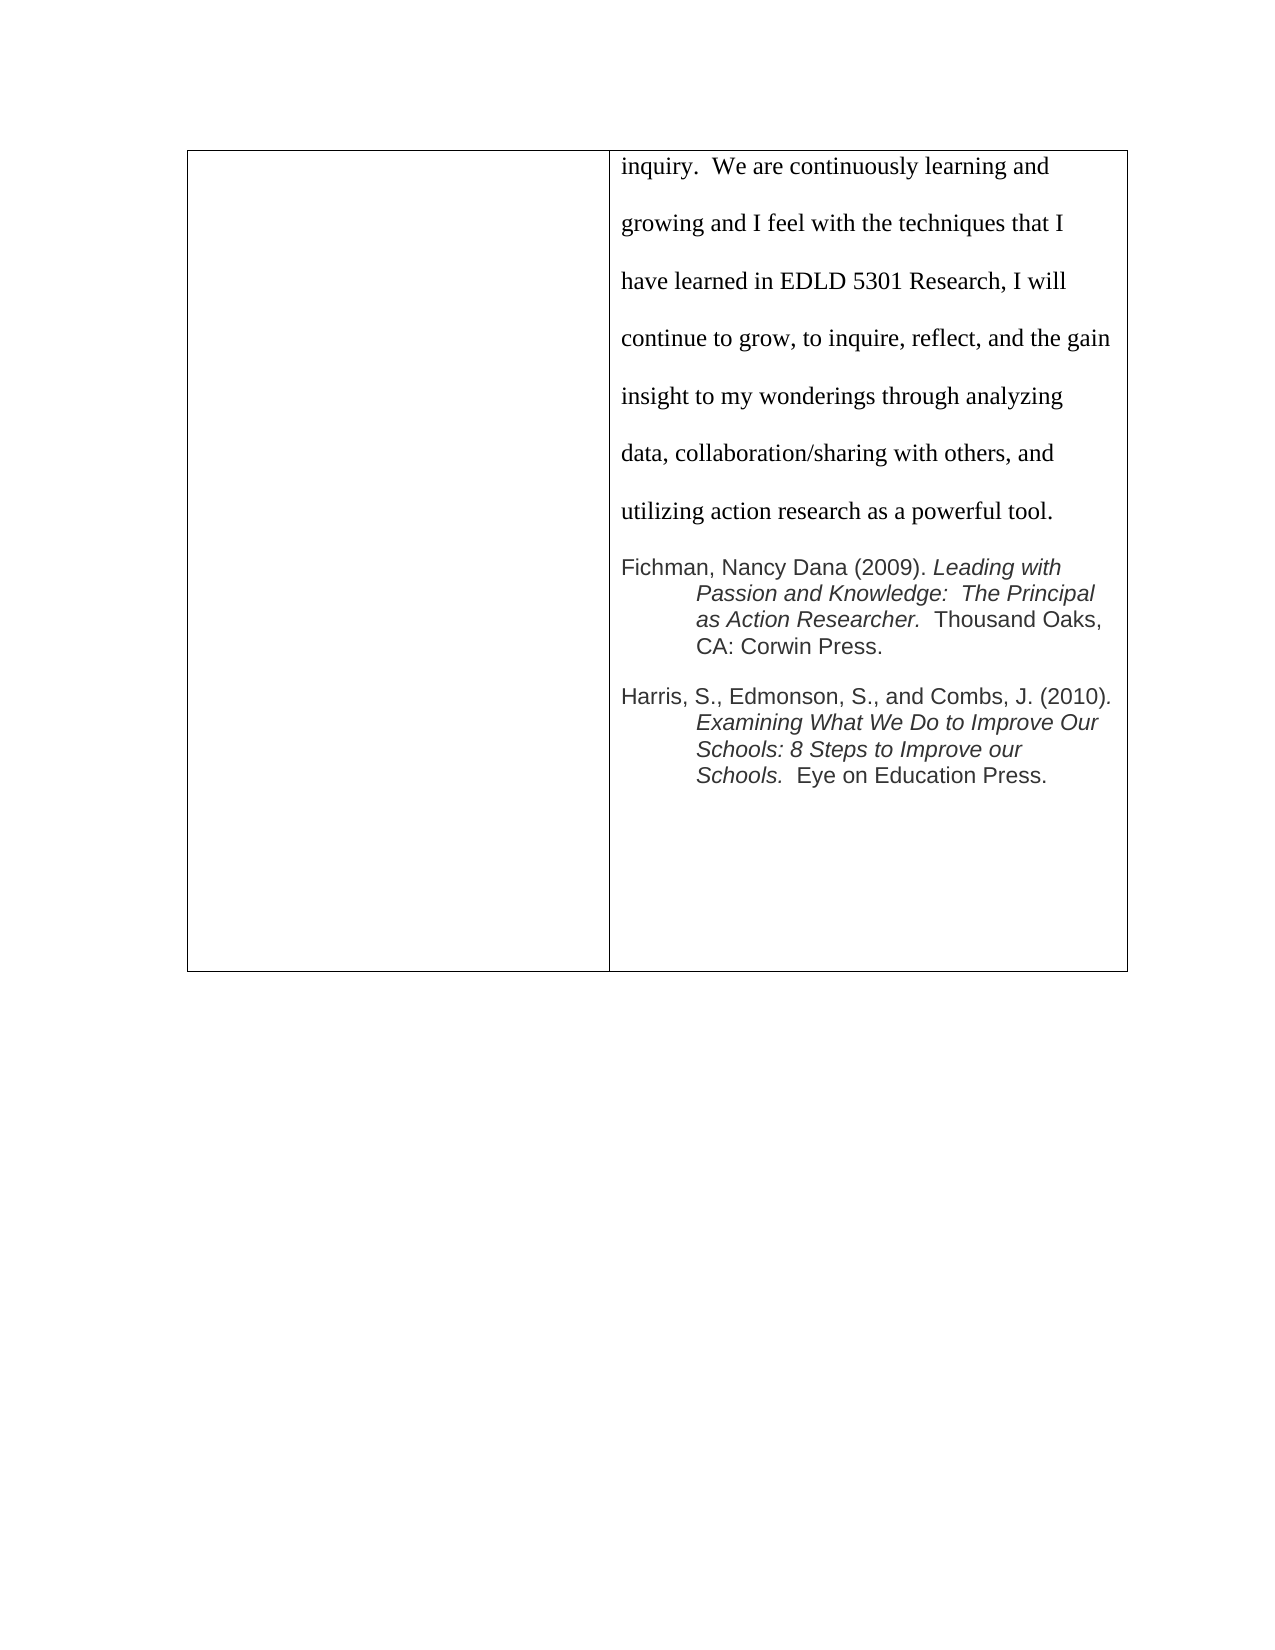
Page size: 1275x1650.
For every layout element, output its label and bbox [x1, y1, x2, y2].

table_cell [610, 151, 1127, 971]
table_cell [188, 151, 609, 971]
